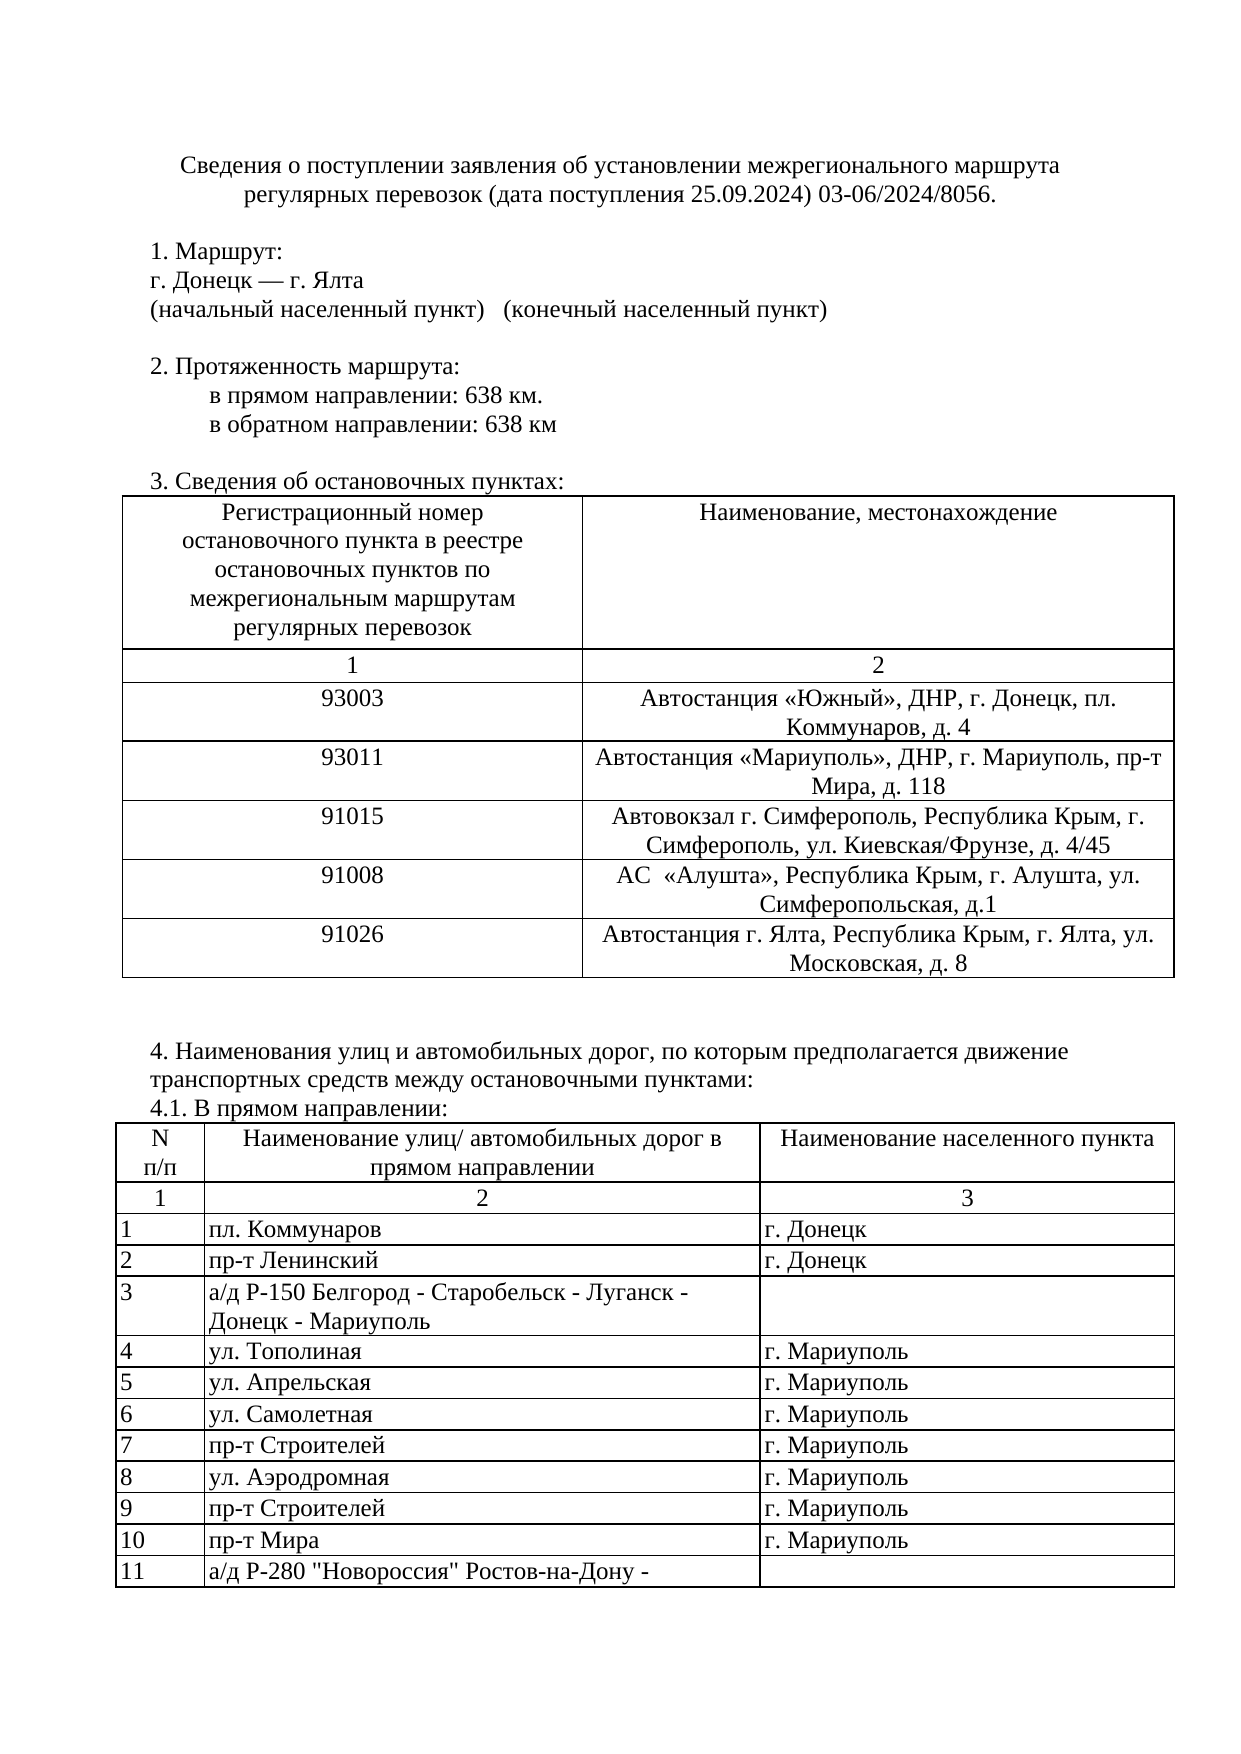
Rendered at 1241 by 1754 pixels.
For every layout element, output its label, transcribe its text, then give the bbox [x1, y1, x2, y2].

table_cell 11 [117, 1556, 204, 1586]
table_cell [205, 1556, 759, 1586]
table_cell 93003 [123, 683, 582, 740]
table_cell г. Мариуполь [761, 1336, 1174, 1366]
table_cell 5 [117, 1368, 204, 1397]
table_cell Автостанция «Южный», ДНР, г. Донецк, пл. Коммунаров, д. 4 [583, 683, 1173, 740]
text 1. Маршрут: [150, 236, 1090, 265]
table_cell 7 [117, 1431, 204, 1460]
table_cell г. Мариуполь [761, 1431, 1174, 1460]
text 3. Сведения об остановочных пунктах: [150, 466, 1090, 495]
table_cell пр-т Строителей [205, 1493, 759, 1523]
table_cell 2 [117, 1246, 204, 1275]
table_header Наименование, местонахождение [583, 497, 1173, 648]
table_cell г. Мариуполь [761, 1462, 1174, 1492]
table_cell Автовокзал г. Симферополь, Республика Крым, г. Симферополь, ул. Киевская/Фрунзе, д. 4/45 [583, 801, 1173, 858]
table_cell г. Мариуполь [761, 1525, 1174, 1555]
table_cell 9 [117, 1493, 204, 1523]
table_cell 2 [583, 650, 1173, 681]
table_cell пл. Коммунаров [205, 1214, 759, 1244]
text в обратном направлении: 638 км [150, 409, 1090, 437]
table_cell 4 [117, 1336, 204, 1366]
table_header Наименование улиц/ автомобильных дорог в прямом направлении [205, 1124, 759, 1181]
table_cell 91026 [123, 919, 582, 977]
table_cell [761, 1277, 1174, 1334]
table_cell ул. Самолетная [205, 1399, 759, 1429]
table_cell 1 [123, 650, 582, 681]
table_cell 8 [117, 1462, 204, 1492]
table_cell ул. Апрельская [205, 1368, 759, 1397]
table_cell 91008 [123, 860, 582, 918]
table_cell г. Мариуполь [761, 1368, 1174, 1397]
table_cell пр-т Строителей [205, 1431, 759, 1460]
text в прямом направлении: 638 км. [150, 380, 1090, 409]
table_cell пр-т Ленинский [205, 1246, 759, 1275]
table_cell г. Мариуполь [761, 1399, 1174, 1429]
text 2. Протяженность маршрута: [150, 351, 1090, 380]
table_cell АС «Алушта», Республика Крым, г. Алушта, ул. Симферопольская, д.1 [583, 860, 1173, 918]
table_header Регистрационный номер остановочного пункта в реестре остановочных пунктов по межрегиональным маршрутам регулярных перевозок [123, 497, 582, 648]
table_cell 2 [205, 1183, 759, 1212]
table_cell 6 [117, 1399, 204, 1429]
table_cell 91015 [123, 801, 582, 858]
table_cell г. Мариуполь [761, 1493, 1174, 1523]
text (начальный населенный пункт) (конечный населенный пункт) [150, 294, 1090, 322]
table_cell ул. Аэродромная [205, 1462, 759, 1492]
text Сведения о поступлении заявления об установлении межрегионального маршрута регулярных перевозок (дата поступления 25.09.2024) 03-06/2024/8056. [150, 150, 1090, 207]
table_cell 1 [117, 1214, 204, 1244]
table_cell 93011 [123, 742, 582, 799]
table_cell ул. Тополиная [205, 1336, 759, 1366]
table_cell 3 [761, 1183, 1174, 1212]
table_cell [761, 1556, 1174, 1586]
table_cell 10 [117, 1525, 204, 1555]
table_cell г. Донецк [761, 1214, 1174, 1244]
table_cell пр-т Мира [205, 1525, 759, 1555]
text 4. Наименования улиц и автомобильных дорог, по которым предполагается движение транспортных средств между остановочными пунктами: [150, 1036, 1090, 1093]
table_cell 1 [117, 1183, 204, 1212]
table_cell г. Донецк [761, 1246, 1174, 1275]
text г. Донецк — г. Ялта [150, 265, 1090, 294]
table_header Наименование населенного пункта [761, 1124, 1174, 1181]
table_cell а/д Р-150 Белгород - Старобельск - Луганск - Донецк - Мариуполь [205, 1277, 759, 1334]
table_header N п/п [117, 1124, 204, 1181]
table_cell 3 [117, 1277, 204, 1334]
table_cell Автостанция г. Ялта, Республика Крым, г. Ялта, ул. Московская, д. 8 [583, 919, 1173, 977]
text 4.1. В прямом направлении: [150, 1093, 1090, 1122]
table_cell Автостанция «Мариуполь», ДНР, г. Мариуполь, пр-т Мира, д. 118 [583, 742, 1173, 799]
